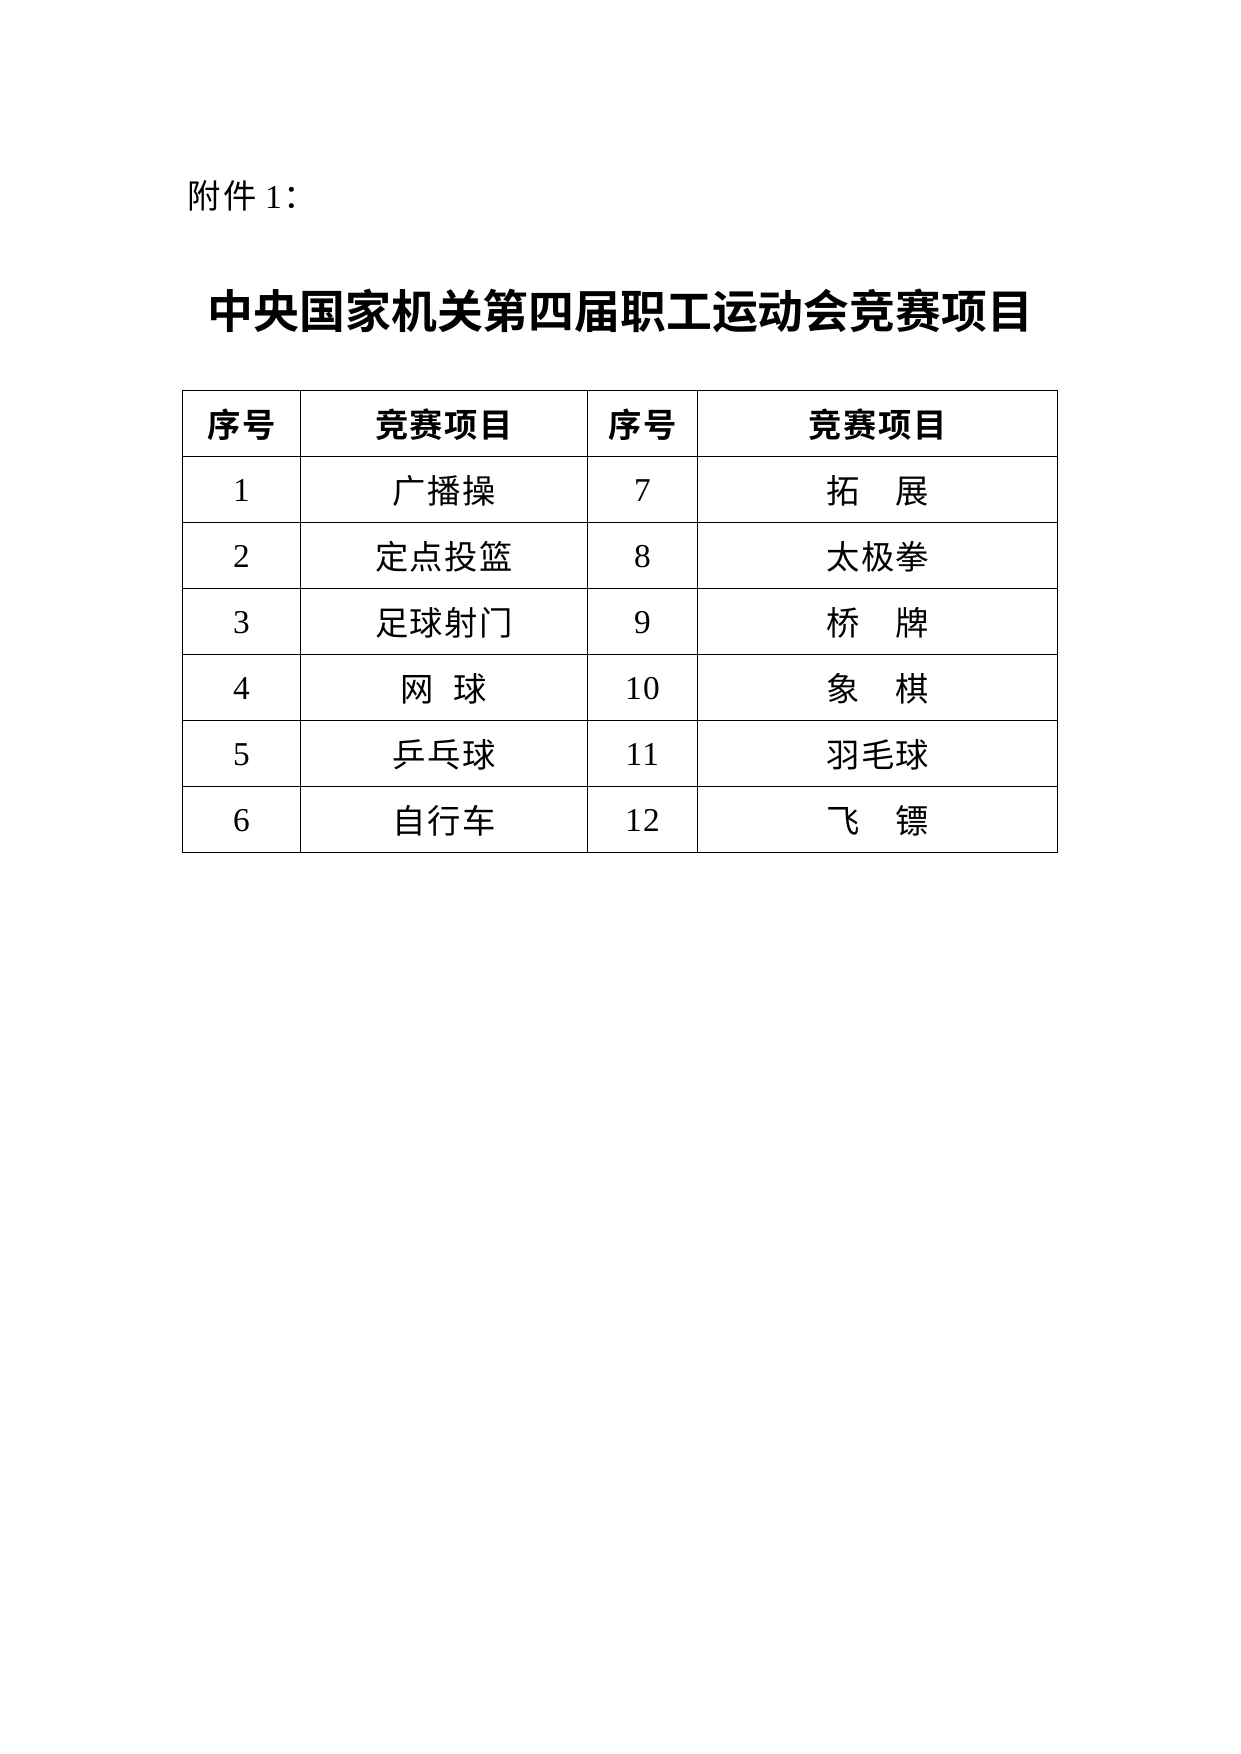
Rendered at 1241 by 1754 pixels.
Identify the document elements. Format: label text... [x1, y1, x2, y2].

table_cell 定点投篮 [301, 523, 587, 588]
table_cell 飞 镖 [698, 787, 1057, 852]
table_cell 乒乓球 [301, 721, 587, 786]
table_cell 4 [183, 655, 300, 720]
table_header 竞赛项目 [698, 391, 1057, 456]
table_cell 6 [183, 787, 300, 852]
table_header 序号 [588, 391, 697, 456]
table_cell 9 [588, 589, 697, 654]
table_cell 5 [183, 721, 300, 786]
table_cell 3 [183, 589, 300, 654]
table_cell 拓 展 [698, 457, 1057, 522]
table_cell 7 [588, 457, 697, 522]
table_cell 自行车 [301, 787, 587, 852]
table_header 序号 [183, 391, 300, 456]
table_cell 2 [183, 523, 300, 588]
table_cell 足球射门 [301, 589, 587, 654]
table_cell 羽毛球 [698, 721, 1057, 786]
table_cell 广播操 [301, 457, 587, 522]
text 附件1： [187, 162, 1053, 227]
table_header 竞赛项目 [301, 391, 587, 456]
table_cell 11 [588, 721, 697, 786]
table_cell 网 球 [301, 655, 587, 720]
text 中央国家机关第四届职工运动会竞赛项目 [187, 259, 1053, 357]
table_cell 桥 牌 [698, 589, 1057, 654]
table_cell 12 [588, 787, 697, 852]
table_cell 1 [183, 457, 300, 522]
table_cell 太极拳 [698, 523, 1057, 588]
table_cell 10 [588, 655, 697, 720]
table_cell 8 [588, 523, 697, 588]
table_cell 象 棋 [698, 655, 1057, 720]
